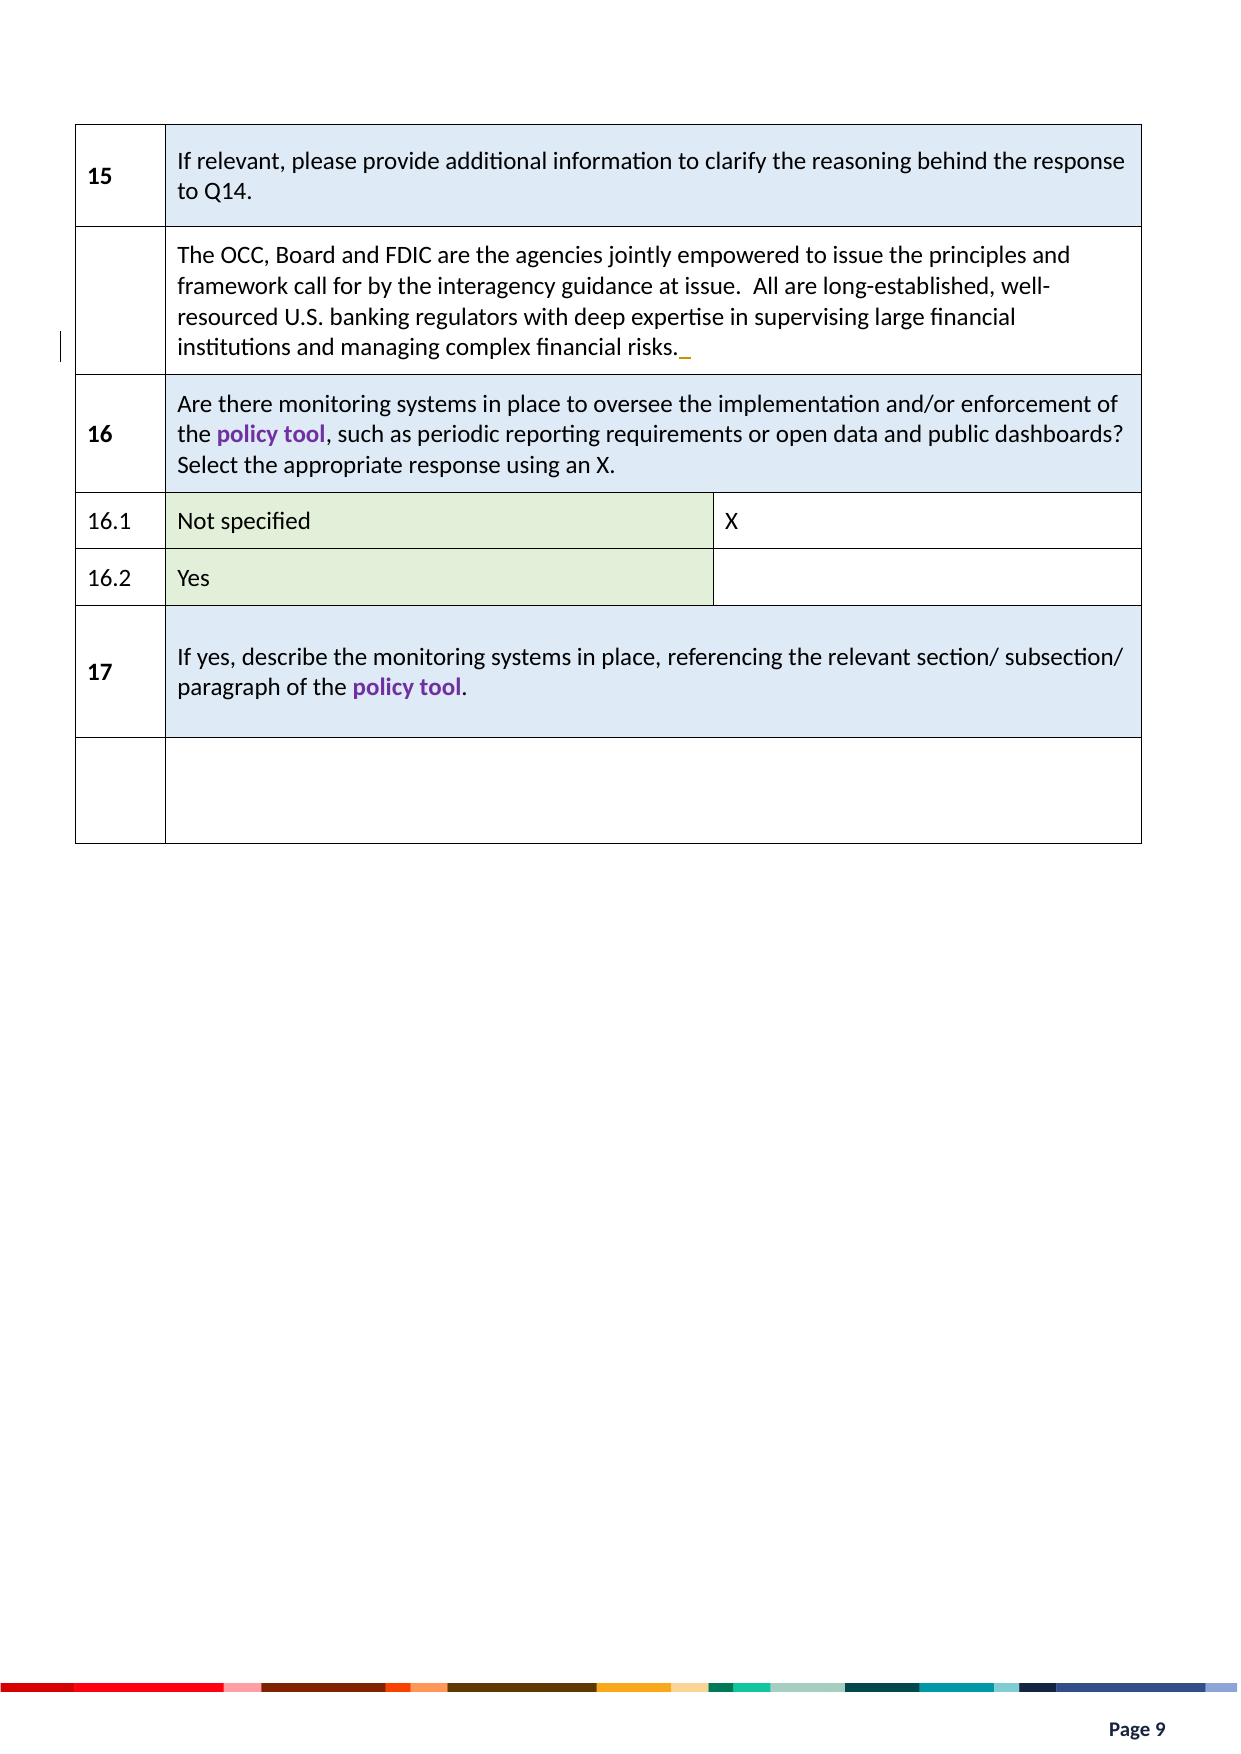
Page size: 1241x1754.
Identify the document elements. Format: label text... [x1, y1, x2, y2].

table_cell The OCC, Board and FDIC are the agencies jointly empowered to issue the principles and framework call for by the interagency guidance at issue. All are long-established, well-resourced U.S. banking regulators with deep expertise in supervising large financial institutions and managing complex financial risks. [166, 227, 1141, 374]
table_cell 16 [76, 375, 165, 492]
table_cell X [714, 493, 1141, 548]
table_cell [76, 227, 165, 374]
table_cell [714, 549, 1141, 605]
table_cell If yes, describe the monitoring systems in place, referencing the relevant section/ subsection/ paragraph of the policy tool. [166, 606, 1141, 737]
table_cell [76, 738, 165, 843]
table_cell 16.2 [76, 549, 165, 605]
table_cell Not specified [166, 493, 713, 548]
table_cell 15 [76, 125, 165, 226]
table_cell 17 [76, 606, 165, 737]
table_cell Yes [166, 549, 713, 605]
table_cell [166, 738, 1141, 843]
picture [0, 1683, 1236, 1692]
table_cell Are there monitoring systems in place to oversee the implementation and/or enforcement of the policy tool, such as periodic reporting requirements or open data and public dashboards? Select the appropriate response using an X. [166, 375, 1141, 492]
table_cell If relevant, please provide additional information to clarify the reasoning behind the response to Q14. [166, 125, 1141, 226]
table_cell 16.1 [76, 493, 165, 548]
